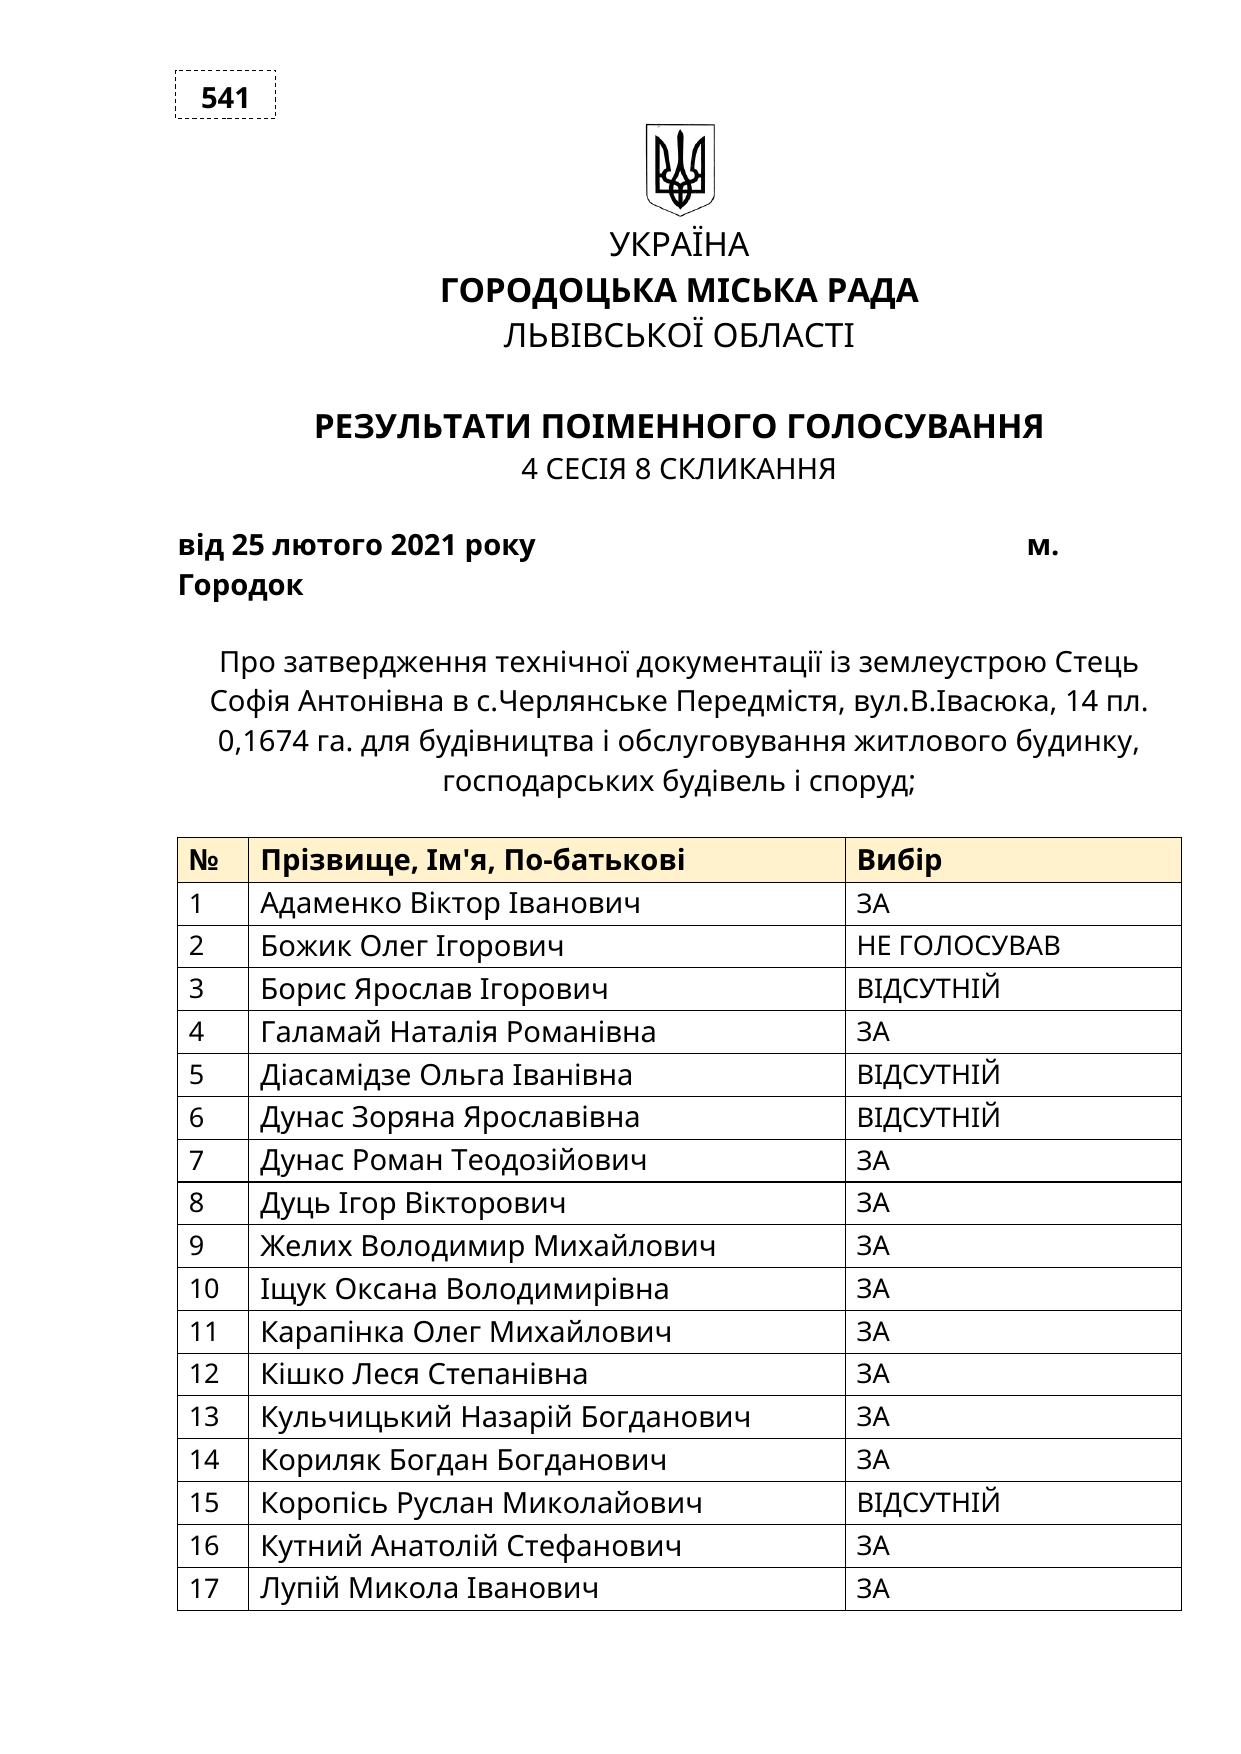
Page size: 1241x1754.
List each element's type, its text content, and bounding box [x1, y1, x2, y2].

table_cell ВІДСУТНІЙ [846, 1097, 1181, 1138]
table_cell ЗА [846, 1311, 1181, 1353]
table_cell 13 [178, 1396, 248, 1438]
table_cell Кориляк Богдан Богданович [249, 1439, 845, 1481]
table_cell Коропісь Руслан Миколайович [249, 1482, 845, 1524]
table_cell ВІДСУТНІЙ [846, 1054, 1181, 1096]
text від 25 лютого 2021 року м. Городок [177, 525, 1181, 604]
table_cell 8 [178, 1183, 248, 1224]
text РЕЗУЛЬТАТИ ПОІМЕННОГО ГОЛОСУВАННЯ [177, 403, 1181, 448]
table_cell Божик Олег Ігорович [249, 926, 845, 967]
table_cell 5 [178, 1054, 248, 1096]
picture [633, 118, 726, 221]
table_cell ЗА [846, 1268, 1181, 1310]
table_cell ВІДСУТНІЙ [846, 968, 1181, 1010]
table_cell Діасамідзе Ольга Іванівна [249, 1054, 845, 1096]
table_cell НЕ ГОЛОСУВАВ [846, 926, 1181, 967]
table_header № [178, 838, 248, 882]
table_cell 2 [178, 926, 248, 967]
table_cell 9 [178, 1225, 248, 1267]
text ГОРОДОЦЬКА МІСЬКА РАДА [177, 266, 1181, 312]
table_cell ЗА [846, 1183, 1181, 1224]
table_cell Дунас Зоряна Ярославівна [249, 1097, 845, 1138]
text Про затвердження технічної документації із землеустрою Стець Софія Антонівна в с.Черлянське Передмістя, вул.В.Івасюка, 14 пл. 0,1674 га. для будівництва і обслуговування житлового будинку, господарських будівель і споруд; [177, 641, 1181, 800]
table_cell ВІДСУТНІЙ [846, 1482, 1181, 1524]
table_cell ЗА [846, 1140, 1181, 1181]
table_cell ЗА [846, 1011, 1181, 1053]
table_cell 16 [178, 1525, 248, 1567]
table_cell Галамай Наталія Романівна [249, 1011, 845, 1053]
table_cell 14 [178, 1439, 248, 1481]
table_cell 12 [178, 1354, 248, 1395]
table_cell 15 [178, 1482, 248, 1524]
table_cell Кутний Анатолій Стефанович [249, 1525, 845, 1567]
table_cell 1 [178, 883, 248, 924]
table_cell Карапінка Олег Михайлович [249, 1311, 845, 1353]
text 4 СЕСІЯ 8 СКЛИКАННЯ [177, 448, 1181, 488]
table_cell ЗА [846, 1568, 1181, 1609]
table_cell Кульчицький Назарій Богданович [249, 1396, 845, 1438]
table_cell ЗА [846, 1525, 1181, 1567]
table_cell ЗА [846, 883, 1181, 924]
table_cell 3 [178, 968, 248, 1010]
table_cell 11 [178, 1311, 248, 1353]
table_cell ЗА [846, 1225, 1181, 1267]
table_cell Лупій Микола Іванович [249, 1568, 845, 1609]
table_header Вибір [846, 838, 1181, 882]
table_cell Борис Ярослав Ігорович [249, 968, 845, 1010]
table_cell Желих Володимир Михайлович [249, 1225, 845, 1267]
table_cell Адаменко Віктор Іванович [249, 883, 845, 924]
table_cell Дуць Ігор Вікторович [249, 1183, 845, 1224]
table_cell 4 [178, 1011, 248, 1053]
table_cell ЗА [846, 1354, 1181, 1395]
table_cell 6 [178, 1097, 248, 1138]
table_cell Кішко Леся Степанівна [249, 1354, 845, 1395]
table_cell 10 [178, 1268, 248, 1310]
table_cell 7 [178, 1140, 248, 1181]
table_cell Іщук Оксана Володимирівна [249, 1268, 845, 1310]
table_cell ЗА [846, 1396, 1181, 1438]
table_cell ЗА [846, 1439, 1181, 1481]
table_cell Дунас Роман Теодозійович [249, 1140, 845, 1181]
table_cell 17 [178, 1568, 248, 1609]
text ЛЬВІВСЬКОЇ ОБЛАСТІ [177, 312, 1181, 357]
text УКРАЇНА [177, 221, 1181, 266]
table_header Прізвище, Ім'я, По-батькові [249, 838, 845, 882]
